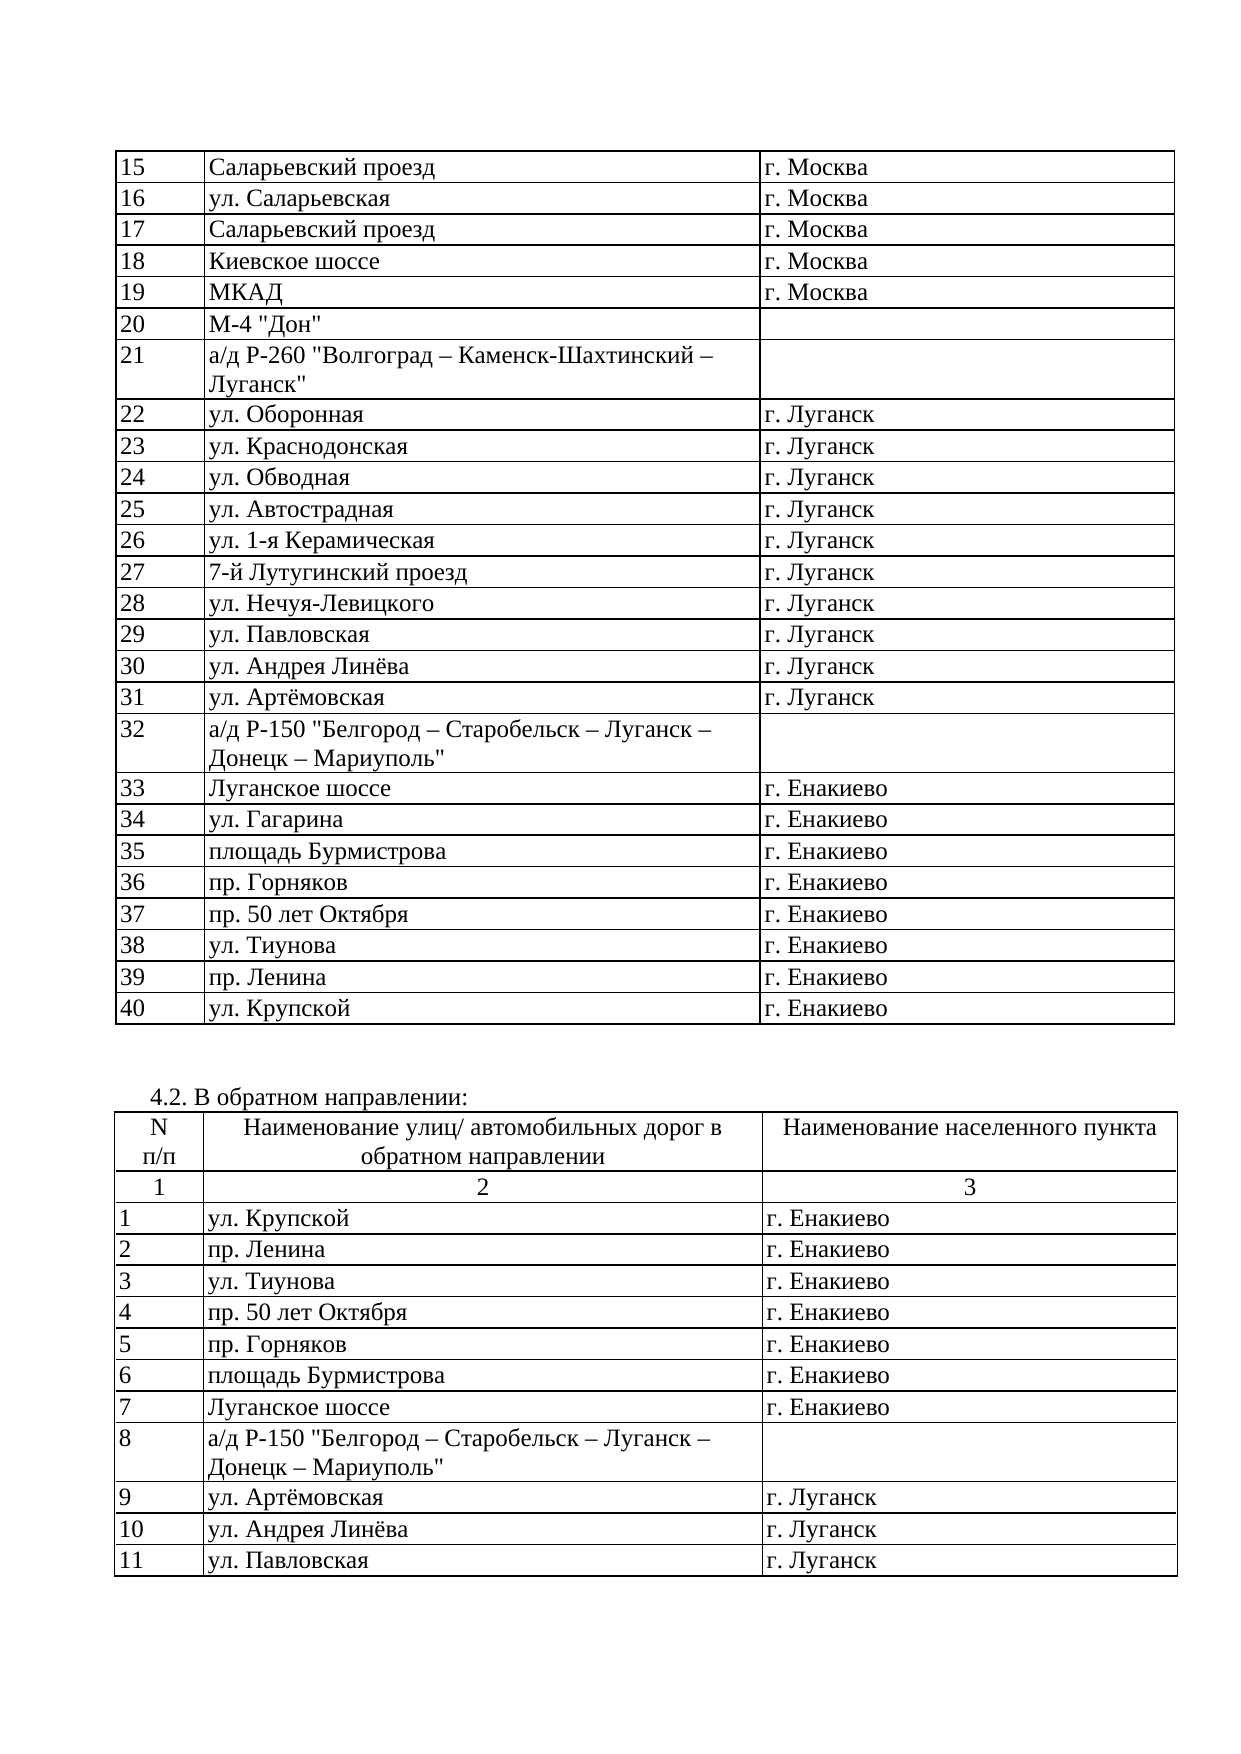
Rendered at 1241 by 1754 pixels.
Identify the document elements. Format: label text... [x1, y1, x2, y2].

table_cell 23 [117, 431, 204, 461]
table_cell г. Луганск [761, 651, 1174, 681]
table_cell г. Енакиево [763, 1359, 1177, 1390]
table_cell г. Енакиево [761, 993, 1174, 1023]
table_cell 40 [117, 993, 204, 1023]
table_cell ул. Гагарина [205, 805, 759, 834]
table_cell 30 [117, 651, 204, 681]
table_cell 6 [115, 1360, 203, 1390]
table_cell [761, 309, 1174, 339]
table_cell г. Луганск [761, 683, 1174, 712]
table_cell г. Луганск [761, 588, 1174, 618]
table_cell площадь Бурмистрова [205, 836, 759, 866]
table_cell а/д Р-150 "Белгород – Старобельск – Луганск – Донецк – Мариуполь" [204, 1423, 762, 1481]
table_cell 25 [117, 494, 204, 524]
table_cell М-4 "Дон" [205, 309, 759, 339]
table_cell 2 [204, 1172, 762, 1201]
table_cell г. Луганск [763, 1512, 1177, 1544]
table_cell ул. Андрея Линёва [205, 651, 759, 681]
table_header Наименование улиц/ автомобильных дорог в обратном направлении [204, 1113, 762, 1170]
table_cell 29 [117, 620, 204, 649]
table_cell Саларьевский проезд [205, 152, 759, 181]
table_cell ул. Артёмовская [205, 683, 759, 712]
table_cell пр. 50 лет Октября [205, 899, 759, 929]
table_cell г. Москва [761, 183, 1174, 213]
table_cell ул. Павловская [205, 620, 759, 649]
table_cell площадь Бурмистрова [204, 1360, 762, 1390]
table_cell 1 [115, 1171, 203, 1201]
table_cell г. Москва [761, 246, 1174, 276]
table_cell 8 [115, 1423, 203, 1481]
table_cell 2 [115, 1234, 203, 1264]
table_cell 19 [117, 277, 204, 307]
table_cell ул. Оборонная [205, 400, 759, 429]
table_cell 15 [117, 152, 204, 181]
table_cell ул. Автострадная [205, 494, 759, 524]
table_cell 21 [117, 340, 204, 398]
table_cell 5 [115, 1328, 203, 1359]
table_header Наименование населенного пункта [763, 1113, 1177, 1170]
table_cell Луганское шоссе [204, 1392, 762, 1422]
table_cell г. Луганск [761, 494, 1174, 524]
table_cell 18 [117, 246, 204, 276]
table_cell пр. Ленина [205, 962, 759, 992]
table_cell ул. Саларьевская [205, 183, 759, 213]
table_cell Луганское шоссе [205, 773, 759, 803]
table_cell ул. Обводная [205, 462, 759, 492]
table_cell г. Енакиево [763, 1296, 1177, 1327]
table_cell ул. Краснодонская [205, 431, 759, 461]
table_cell 31 [117, 683, 204, 712]
table_cell а/д Р-150 "Белгород – Старобельск – Луганск – Донецк – Мариуполь" [205, 714, 759, 771]
table_cell ул. 1-я Керамическая [205, 525, 759, 555]
table_cell ул. Павловская [204, 1545, 762, 1575]
table_cell 38 [117, 930, 204, 960]
table_cell [761, 340, 1174, 398]
table_cell пр. Ленина [204, 1235, 762, 1264]
table_cell 28 [117, 588, 204, 618]
table_cell [761, 714, 1174, 771]
table_cell пр. Горняков [204, 1329, 762, 1359]
table_cell 37 [117, 899, 204, 929]
table_cell 16 [117, 183, 204, 213]
table_cell г. Енакиево [763, 1264, 1177, 1296]
table_cell г. Луганск [763, 1544, 1177, 1575]
table_cell 9 [115, 1482, 203, 1512]
table_cell 26 [117, 525, 204, 555]
table_cell г. Енакиево [761, 836, 1174, 866]
table_cell 3 [115, 1265, 203, 1296]
table_cell г. Енакиево [763, 1201, 1177, 1233]
table_cell 32 [117, 714, 204, 771]
table_cell Саларьевский проезд [205, 215, 759, 244]
table_cell МКАД [205, 277, 759, 307]
table_cell 36 [117, 867, 204, 897]
table_cell г. Москва [761, 152, 1174, 181]
table_cell 24 [117, 462, 204, 492]
table_cell ул. Крупской [204, 1203, 762, 1233]
table_cell г. Луганск [761, 400, 1174, 429]
table_cell г. Москва [761, 277, 1174, 307]
table_cell 7 [115, 1391, 203, 1422]
table_cell 35 [117, 836, 204, 866]
table_cell г. Енакиево [761, 962, 1174, 992]
text 4.2. В обратном направлении: [150, 1082, 1090, 1111]
table_cell г. Луганск [761, 557, 1174, 587]
table_cell г. Луганск [763, 1481, 1177, 1512]
table_cell 33 [117, 773, 204, 803]
table_cell 11 [115, 1545, 203, 1575]
table_cell г. Луганск [761, 620, 1174, 649]
table_cell г. Луганск [761, 462, 1174, 492]
table_cell 3 [763, 1170, 1177, 1201]
table_cell 4 [115, 1297, 203, 1327]
table_cell [763, 1422, 1177, 1481]
table_cell 17 [117, 215, 204, 244]
table_cell г. Енакиево [761, 930, 1174, 960]
table_cell г. Енакиево [761, 899, 1174, 929]
table_cell ул. Артёмовская [204, 1482, 762, 1512]
table_cell ул. Нечуя-Левицкого [205, 588, 759, 618]
table_cell г. Енакиево [761, 867, 1174, 897]
table_cell 22 [117, 400, 204, 429]
table_cell г. Москва [761, 215, 1174, 244]
table_cell г. Енакиево [763, 1390, 1177, 1422]
table_cell г. Енакиево [763, 1233, 1177, 1264]
table_cell 20 [117, 309, 204, 339]
table_header N п/п [115, 1113, 203, 1170]
table_cell ул. Андрея Линёва [204, 1514, 762, 1544]
table_cell 1 [115, 1203, 203, 1233]
table_cell 27 [117, 557, 204, 587]
table_cell ул. Тиунова [205, 930, 759, 960]
table_cell г. Енакиево [761, 805, 1174, 834]
table_cell ул. Крупской [205, 993, 759, 1023]
table_cell 39 [117, 962, 204, 992]
table_cell 34 [117, 805, 204, 834]
table_cell 7-й Лутугинский проезд [205, 557, 759, 587]
table_cell г. Енакиево [761, 773, 1174, 803]
table_cell пр. Горняков [205, 867, 759, 897]
table_cell г. Луганск [761, 431, 1174, 461]
table_cell 10 [115, 1513, 203, 1544]
table_cell пр. 50 лет Октября [204, 1297, 762, 1327]
table_cell ул. Тиунова [204, 1266, 762, 1296]
table_cell Киевское шоссе [205, 246, 759, 276]
table_cell а/д Р-260 "Волгоград – Каменск-Шахтинский – Луганск" [205, 340, 759, 398]
table_cell г. Енакиево [763, 1327, 1177, 1359]
table_cell г. Луганск [761, 525, 1174, 555]
